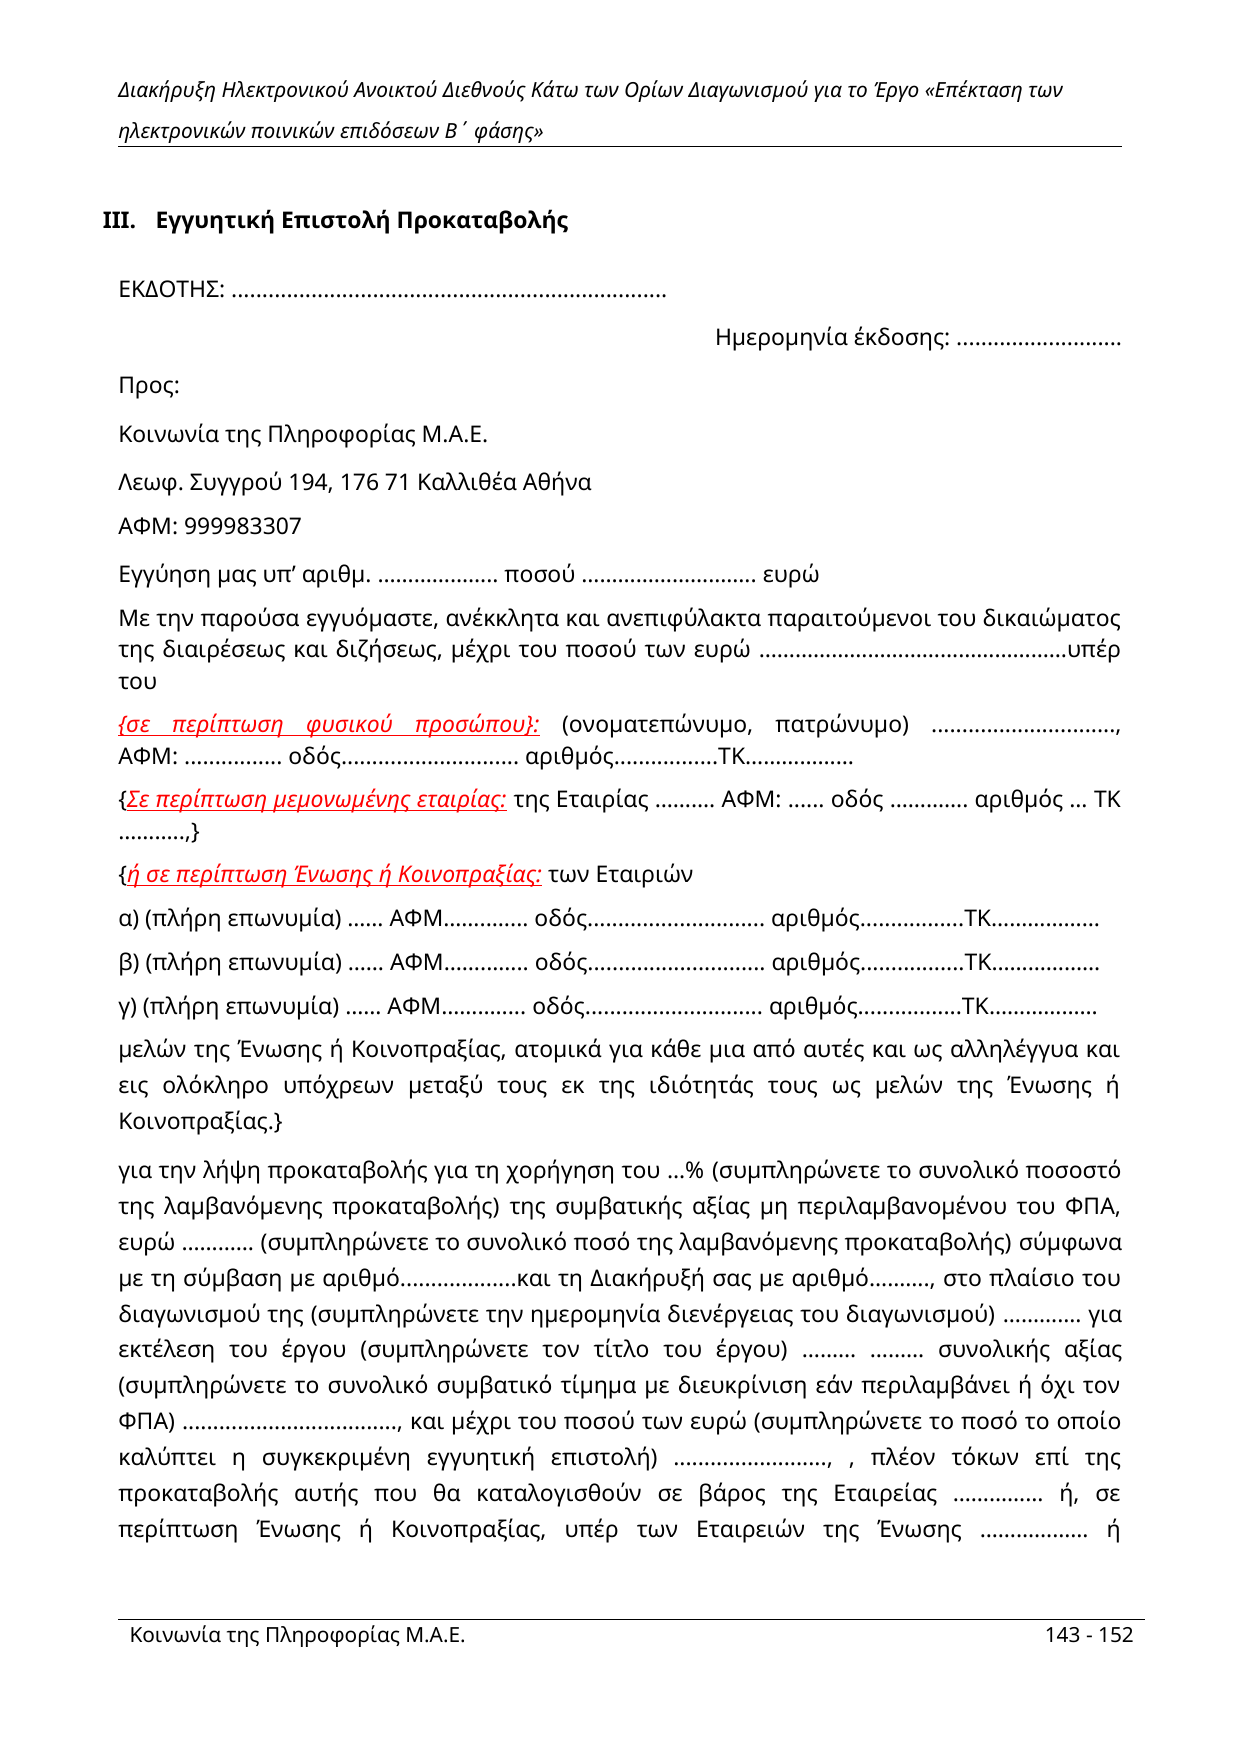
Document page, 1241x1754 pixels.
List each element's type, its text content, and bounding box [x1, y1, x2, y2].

text Εγγύηση μας υπ’ αριθμ. ……………….. ποσού ………………….……. ευρώ [118, 558, 1122, 590]
text ΕΚΔΟΤΗΣ: ....................................................................... [118, 272, 1122, 304]
text α) (πλήρη επωνυμία) …… ΑΦΜ…….….... οδός............................. αριθμός.................ΤΚ……………… [118, 902, 1122, 933]
text Ημερομηνία έκδοσης: ........................... [118, 321, 1122, 352]
text {ή σε περίπτωση Ένωσης ή Κοινοπραξίας: των Εταιριών [118, 858, 1122, 890]
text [118, 1154, 1122, 1544]
text {σε περίπτωση φυσικού προσώπου}: (ονοματεπώνυμο, πατρώνυμο) .............................., ΑΦΜ: ................ οδός............................. αριθμός.................ΤΚ……………… [118, 708, 1122, 771]
text γ) (πλήρη επωνυμία) …… ΑΦΜ…….….... οδός............................. αριθμός.................ΤΚ……………… [118, 990, 1122, 1021]
text Κοινωνία της Πληροφορίας Μ.Α.Ε. [118, 418, 1122, 449]
text Προς: [118, 369, 1122, 401]
text β) (πλήρη επωνυμία) …… ΑΦΜ…….….... οδός............................. αριθμός.................ΤΚ……………… [118, 946, 1122, 977]
text μελών της Ένωσης ή Κοινοπραξίας, ατομικά για κάθε μια από αυτές και ως αλληλέγγυα και εις ολόκληρο υπόχρεων μεταξύ τους εκ της ιδιότητάς τους ως μελών της Ένωσης ή Κοινοπραξίας.} [118, 1033, 1122, 1137]
text {Σε περίπτωση μεμονωμένης εταιρίας: της Εταιρίας ………. ΑΦΜ: ...... οδός …………. αριθμός … ΤΚ ………..,} [118, 783, 1122, 846]
text Λεωφ. Συγγρού 194, 176 71 Καλλιθέα Αθήνα [118, 466, 1122, 497]
text ΑΦΜ: 999983307 [118, 510, 1122, 541]
text Με την παρούσα εγγυόμαστε, ανέκκλητα και ανεπιφύλακτα παραιτούμενοι του δικαιώματος της διαιρέσεως και διζήσεως, μέχρι του ποσού των ευρώ ……………………………………………υπέρ του [118, 602, 1122, 696]
subtitle Εγγυητική Επιστολή Προκαταβολής [136, 204, 1122, 235]
